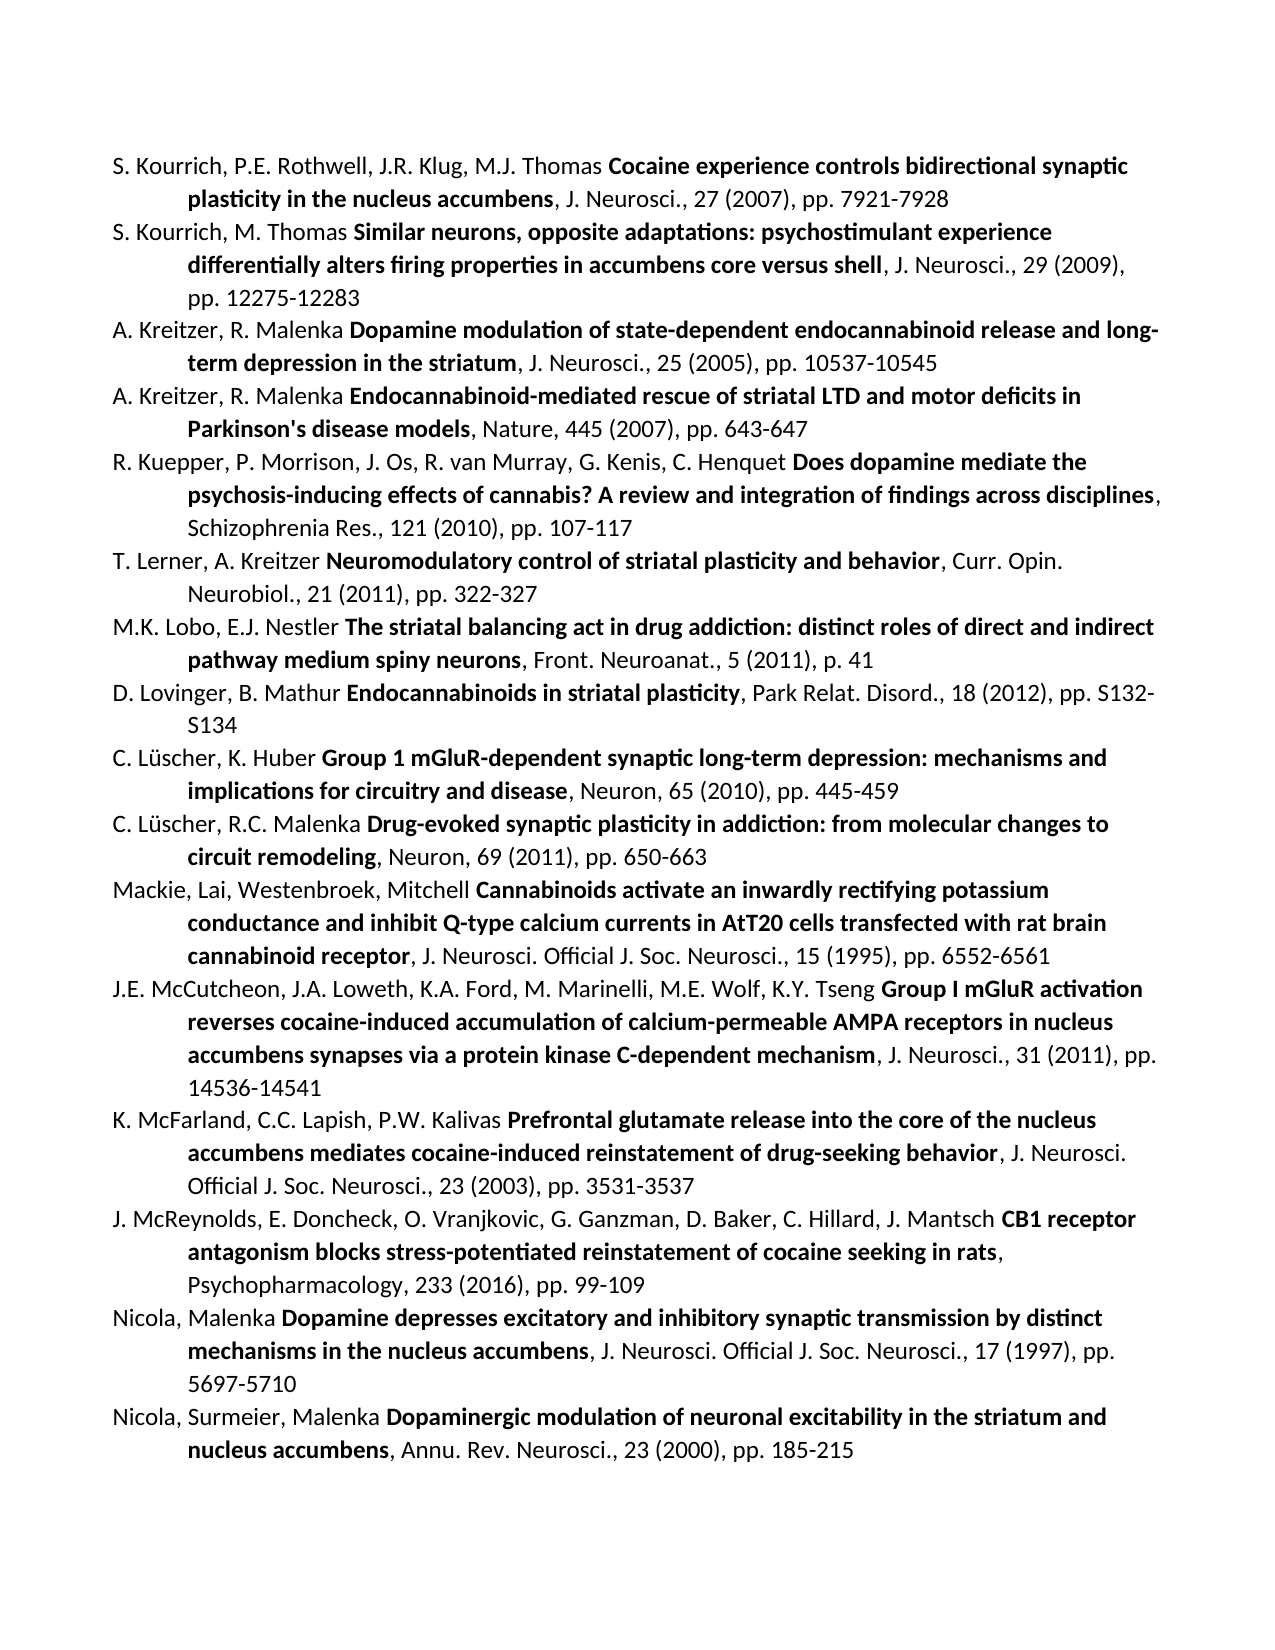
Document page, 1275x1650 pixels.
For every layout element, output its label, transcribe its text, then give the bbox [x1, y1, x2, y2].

text S. Kourrich, M. Thomas Similar neurons, opposite adaptations: psychostimulant experience differentially alters firing properties in accumbens core versus shell, J. Neurosci., 29 (2009), pp. 12275-12283 [112, 216, 1162, 312]
text T. Lerner, A. Kreitzer Neuromodulatory control of striatal plasticity and behavior, Curr. Opin. Neurobiol., 21 (2011), pp. 322-327 [112, 545, 1162, 608]
text R. Kuepper, P. Morrison, J. Os, R. van Murray, G. Kenis, C. Henquet Does dopamine mediate the psychosis-inducing effects of cannabis? A review and integration of findings across disciplines, Schizophrenia Res., 121 (2010), pp. 107-117 [112, 446, 1162, 543]
text J. McReynolds, E. Doncheck, O. Vranjkovic, G. Ganzman, D. Baker, C. Hillard, J. Mantsch CB1 receptor antagonism blocks stress-potentiated reinstatement of cocaine seeking in rats, Psychopharmacology, 233 (2016), pp. 99-109 [112, 1203, 1162, 1300]
text M.K. Lobo, E.J. Nestler The striatal balancing act in drug addiction: distinct roles of direct and indirect pathway medium spiny neurons, Front. Neuroanat., 5 (2011), p. 41 [112, 611, 1162, 674]
text C. Lüscher, K. Huber Group 1 mGluR-dependent synaptic long-term depression: mechanisms and implications for circuitry and disease, Neuron, 65 (2010), pp. 445-459 [112, 742, 1162, 806]
text Mackie, Lai, Westenbroek, Mitchell Cannabinoids activate an inwardly rectifying potassium conductance and inhibit Q-type calcium currents in AtT20 cells transfected with rat brain cannabinoid receptor, J. Neurosci. Official J. Soc. Neurosci., 15 (1995), pp. 6552-6561 [112, 874, 1162, 971]
text K. McFarland, C.C. Lapish, P.W. Kalivas Prefrontal glutamate release into the core of the nucleus accumbens mediates cocaine-induced reinstatement of drug-seeking behavior, J. Neurosci. Official J. Soc. Neurosci., 23 (2003), pp. 3531-3537 [112, 1104, 1162, 1201]
text D. Lovinger, B. Mathur Endocannabinoids in striatal plasticity, Park Relat. Disord., 18 (2012), pp. S132-S134 [112, 677, 1162, 740]
text Nicola, Malenka Dopamine depresses excitatory and inhibitory synaptic transmission by distinct mechanisms in the nucleus accumbens, J. Neurosci. Official J. Soc. Neurosci., 17 (1997), pp. 5697-5710 [112, 1302, 1162, 1398]
text J.E. McCutcheon, J.A. Loweth, K.A. Ford, M. Marinelli, M.E. Wolf, K.Y. Tseng Group I mGluR activation reverses cocaine-induced accumulation of calcium-permeable AMPA receptors in nucleus accumbens synapses via a protein kinase C-dependent mechanism, J. Neurosci., 31 (2011), pp. 14536-14541 [112, 973, 1162, 1102]
text S. Kourrich, P.E. Rothwell, J.R. Klug, M.J. Thomas Cocaine experience controls bidirectional synaptic plasticity in the nucleus accumbens, J. Neurosci., 27 (2007), pp. 7921-7928 [112, 150, 1162, 213]
text Nicola, Surmeier, Malenka Dopaminergic modulation of neuronal excitability in the striatum and nucleus accumbens, Annu. Rev. Neurosci., 23 (2000), pp. 185-215 [112, 1401, 1162, 1464]
text C. Lüscher, R.C. Malenka Drug-evoked synaptic plasticity in addiction: from molecular changes to circuit remodeling, Neuron, 69 (2011), pp. 650-663 [112, 808, 1162, 872]
text A. Kreitzer, R. Malenka Dopamine modulation of state-dependent endocannabinoid release and long-term depression in the striatum, J. Neurosci., 25 (2005), pp. 10537-10545 [112, 314, 1162, 378]
text A. Kreitzer, R. Malenka Endocannabinoid-mediated rescue of striatal LTD and motor deficits in Parkinson's disease models, Nature, 445 (2007), pp. 643-647 [112, 380, 1162, 444]
